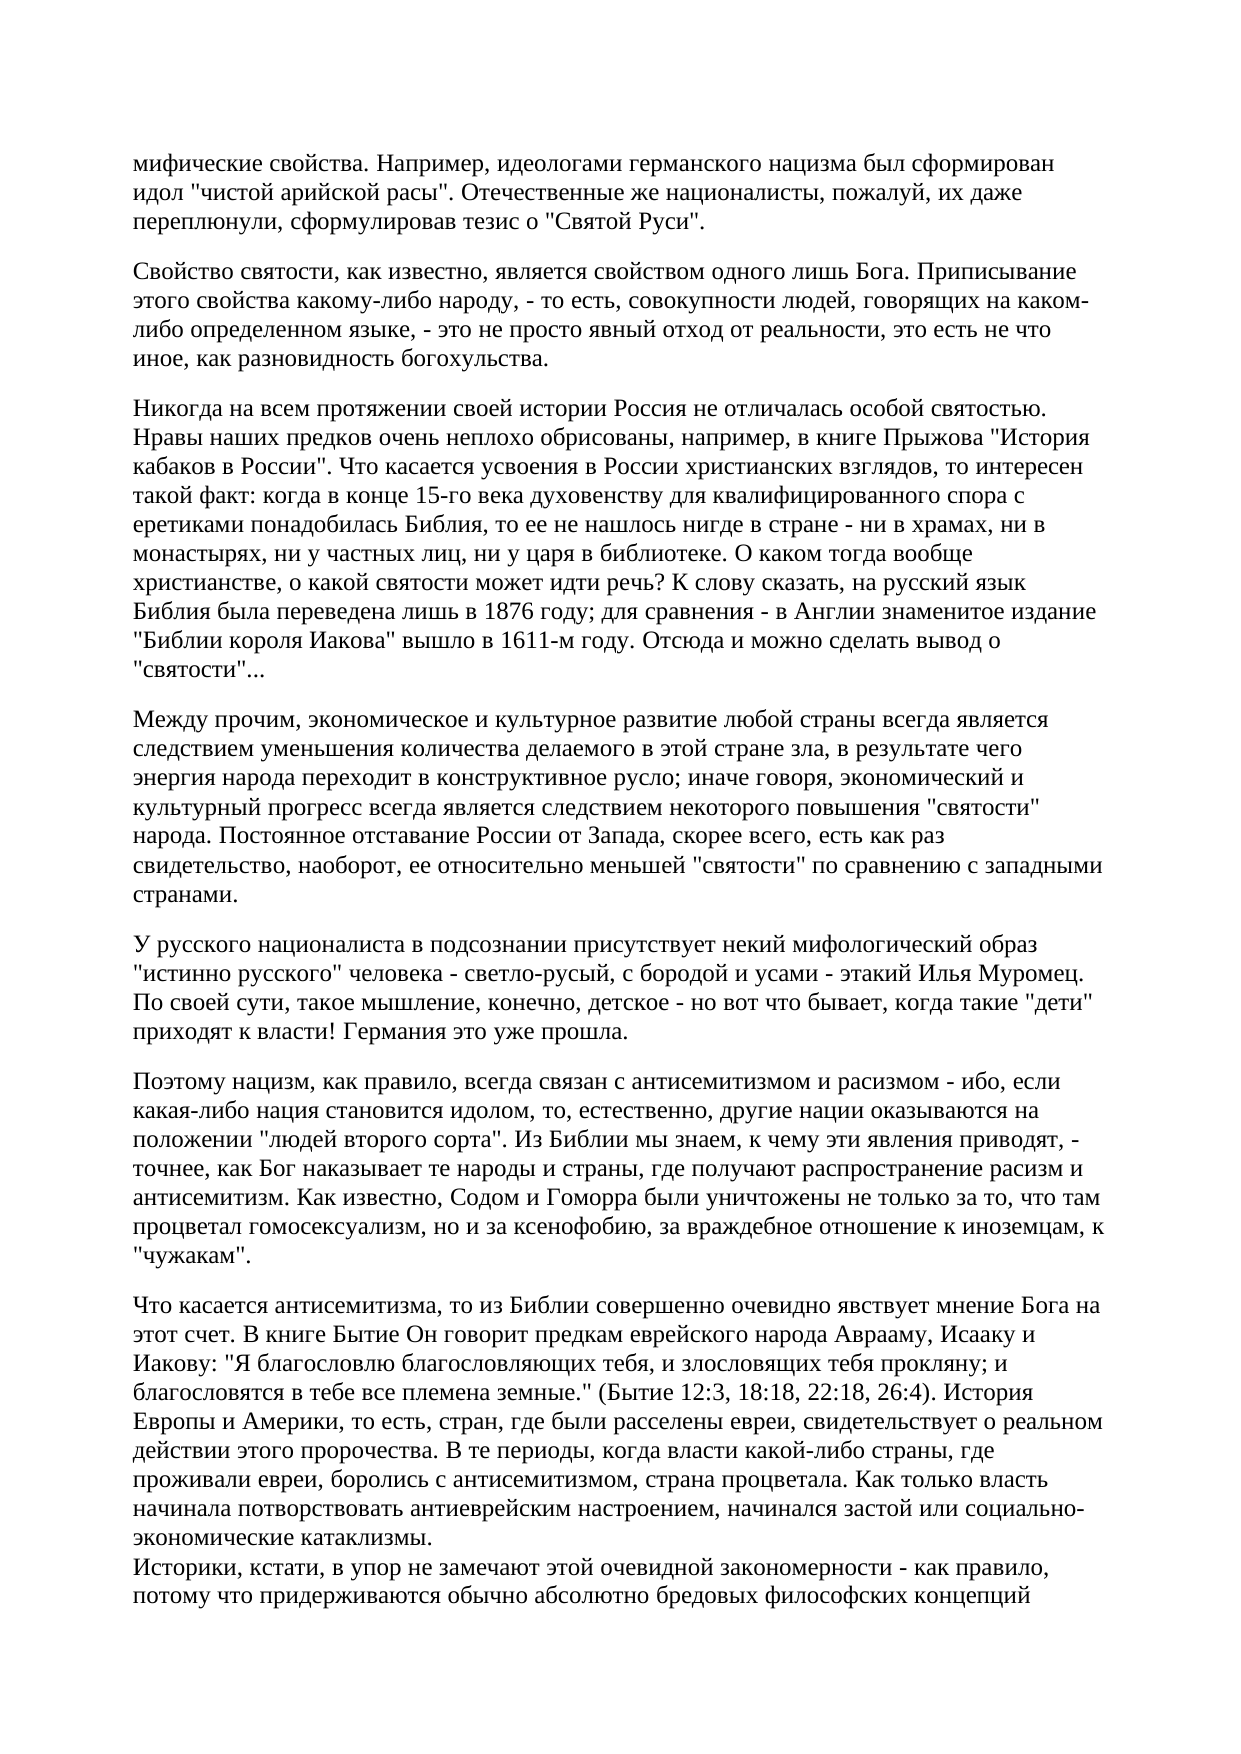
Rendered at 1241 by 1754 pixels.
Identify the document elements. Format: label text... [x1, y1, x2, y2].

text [133, 148, 1108, 235]
text У русского националиста в подсознании присутствует некий мифологический образ "истинно русского" человека - светло-русый, с бородой и усами - этакий Илья Муромец. По своей сути, такое мышление, конечно, детское - но вот что бывает, когда такие "дети" приходят к власти! Германия это уже прошла. [133, 928, 1108, 1045]
text Поэтому нацизм, как правило, всегда связан с антисемитизмом и расизмом - ибо, если какая-либо нация становится идолом, то, естественно, другие нации оказываются на положении "людей второго сорта". Из Библии мы знаем, к чему эти явления приводят, - точнее, как Бог наказывает те народы и страны, где получают распространение расизм и антисемитизм. Как известно, Содом и Гоморра были уничтожены не только за то, что там процветал гомосексуализм, но и за ксенофобию, за враждебное отношение к иноземцам, к "чужакам". [133, 1066, 1108, 1269]
text Между прочим, экономическое и культурное развитие любой страны всегда является следствием уменьшения количества делаемого в этой стране зла, в результате чего энергия народа переходит в конструктивное русло; иначе говоря, экономический и культурный прогресс всегда является следствием некоторого повышения "святости" народа. Постоянное отставание России от Запада, скорее всего, есть как раз свидетельство, наоборот, ее относительно меньшей "святости" по сравнению с западными странами. [133, 704, 1108, 908]
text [133, 1290, 1108, 1609]
text Никогда на всем протяжении своей истории Россия не отличалась особой святостью. Нравы наших предков очень неплохо обрисованы, например, в книге Прыжова "История кабаков в России". Что касается усвоения в России христианских взглядов, то интересен такой факт: когда в конце 15-го века духовенству для квалифицированного спора с еретиками понадобилась Библия, то ее не нашлось нигде в стране - ни в храмах, ни в монастырях, ни у частных лиц, ни у царя в библиотеке. О каком тогда вообще христианстве, о какой святости может идти речь? К слову сказать, на русский язык Библия была переведена лишь в 1876 году; для сравнения - в Англии знаменитое издание "Библии короля Иакова" вышло в 1611-м году. Отсюда и можно сделать вывод о "святости"... [133, 393, 1108, 683]
text Свойство святости, как известно, является свойством одного лишь Бога. Приписывание этого свойства какому-либо народу, - то есть, совокупности людей, говорящих на каком-либо определенном языке, - это не просто явный отход от реальности, это есть не что иное, как разновидность богохульства. [133, 256, 1108, 372]
